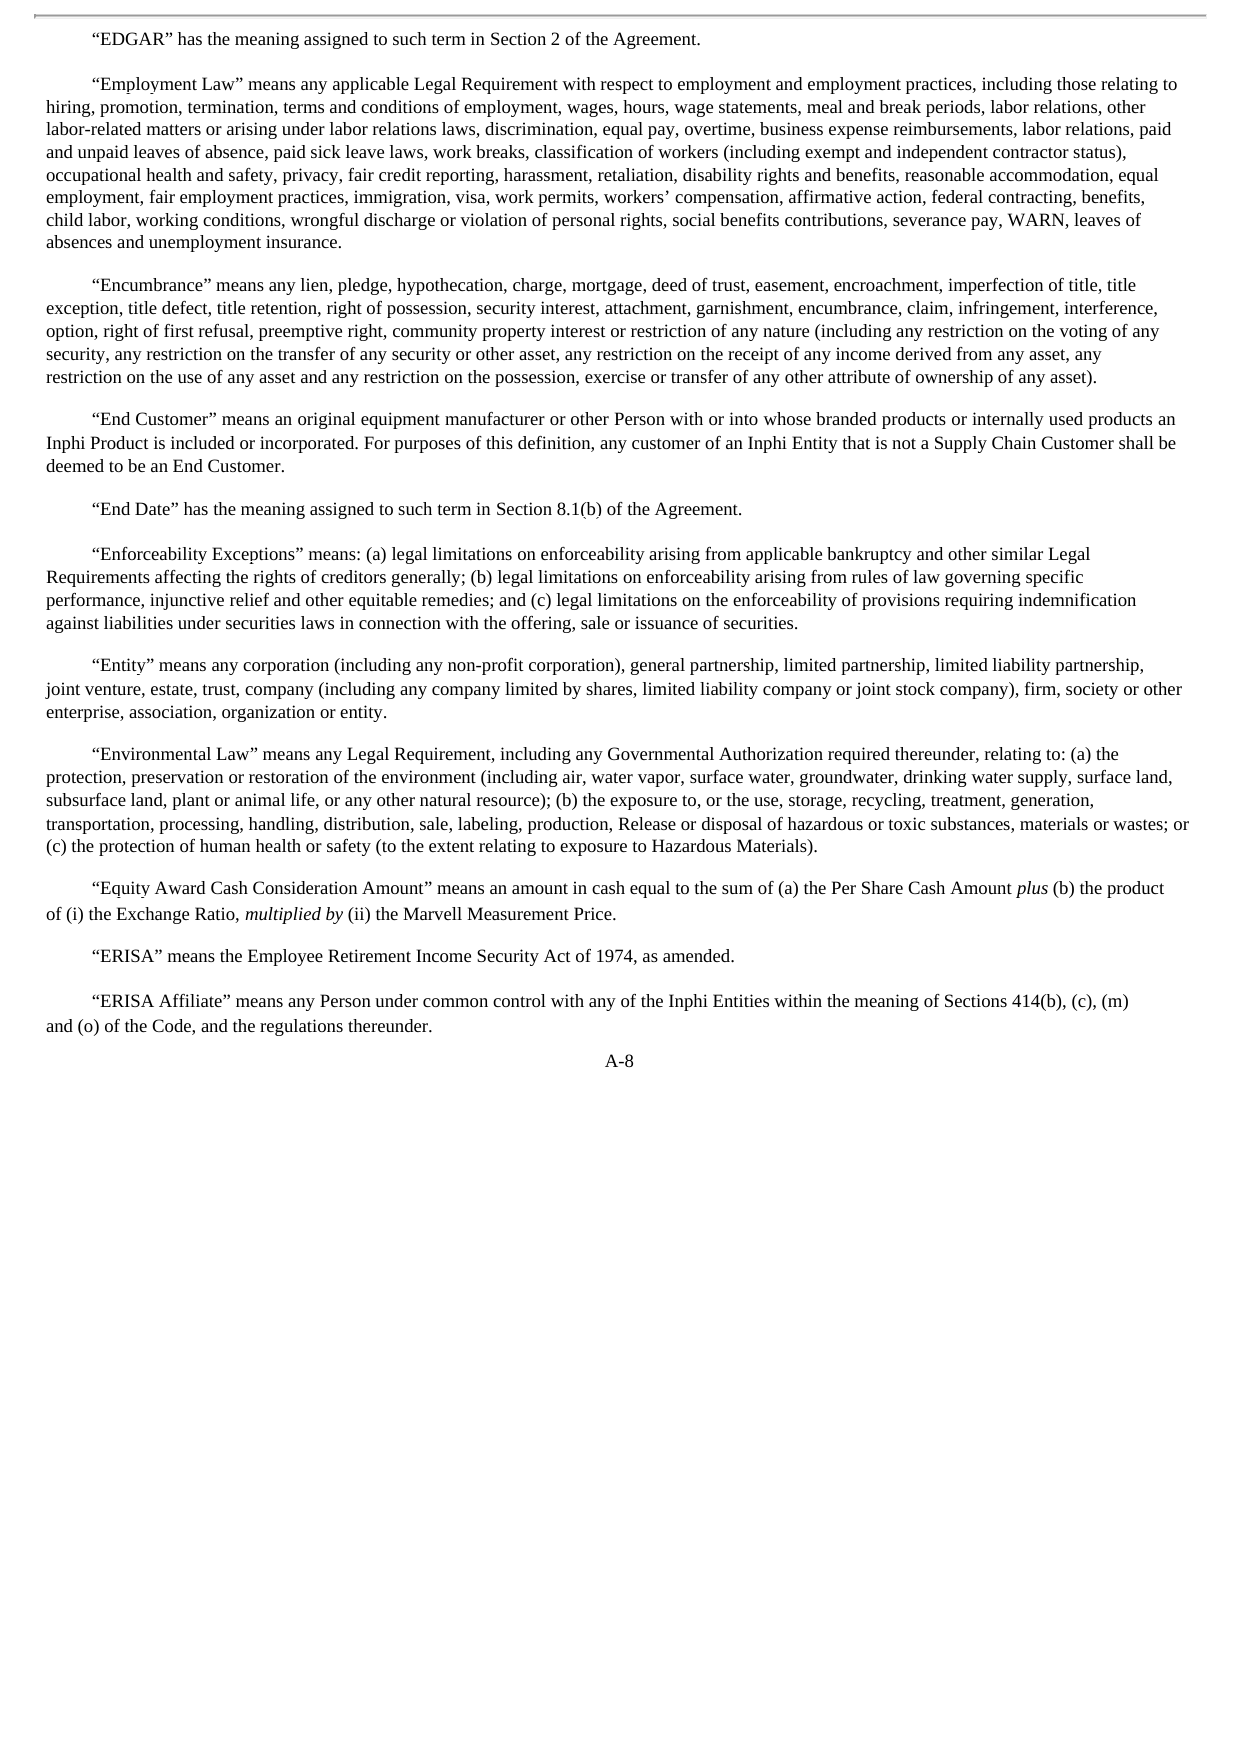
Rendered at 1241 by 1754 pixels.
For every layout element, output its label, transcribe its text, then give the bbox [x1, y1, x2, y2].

text “ERISA Affiliate” means any Person under common control with any of the Inphi Entities within the meaning of Sections 414(b), (c), (m) and (o) of the Code, and the regulations thereunder. [46, 990, 1161, 1037]
text “End Customer” means an original equipment manufacturer or other Person with or into whose branded products or internally used products an Inphi Product is included or incorporated. For purposes of this definition, any customer of an Inphi Entity that is not a Supply Chain Customer shall be deemed to be an End Customer. [46, 408, 1178, 477]
text “ERISA” means the Employee Retirement Income Security Act of 1974, as amended. [92, 945, 1190, 966]
text “End Date” has the meaning assigned to such term in Section 8.1(b) of the Agreement. [92, 497, 1190, 519]
text “EDGAR” has the meaning assigned to such term in Section 2 of the Agreement. [92, 28, 1190, 50]
text “Equity Award Cash Consideration Amount” means an amount in cash equal to the sum of (a) the Per Share Cash Amount plus (b) the product of (i) the Exchange Ratio, multiplied by (ii) the Marvell Measurement Price. [46, 877, 1182, 924]
text A-8 [46, 1050, 1192, 1072]
text “Encumbrance” means any lien, pledge, hypothecation, charge, mortgage, deed of trust, easement, encroachment, imperfection of title, title exception, title defect, title retention, right of possession, security interest, attachment, garnishment, encumbrance, claim, infringement, interference, option, right of first refusal, preemptive right, community property interest or restriction of any nature (including any restriction on the voting of any security, any restriction on the transfer of any security or other asset, any restriction on the receipt of any income derived from any asset, any restriction on the use of any asset and any restriction on the possession, exercise or transfer of any other attribute of ownership of any asset). [46, 274, 1182, 388]
text “Environmental Law” means any Legal Requirement, including any Governmental Authorization required thereunder, relating to: (a) the protection, preservation or restoration of the environment (including air, water vapor, surface water, groundwater, drinking water supply, surface land, subsurface land, plant or animal life, or any other natural resource); (b) the exposure to, or the use, storage, recycling, treatment, generation, transportation, processing, handling, distribution, sale, labeling, production, Release or disposal of hazardous or toxic substances, materials or wastes; or (c) the protection of human health or safety (to the extent relating to exposure to Hazardous Materials). [46, 743, 1190, 857]
text “Employment Law” means any applicable Legal Requirement with respect to employment and employment practices, including those relating to hiring, promotion, termination, terms and conditions of employment, wages, hours, wage statements, meal and break periods, labor relations, other labor-related matters or arising under labor relations laws, discrimination, equal pay, overtime, business expense reimbursements, labor relations, paid and unpaid leaves of absence, paid sick leave laws, work breaks, classification of workers (including exempt and independent contractor status), occupational health and safety, privacy, fair credit reporting, harassment, retaliation, disability rights and benefits, reasonable accommodation, equal employment, fair employment practices, immigration, visa, work permits, workers’ compensation, affirmative action, federal contracting, benefits, child labor, working conditions, wrongful discharge or violation of personal rights, social benefits contributions, severance pay, WARN, leaves of absences and unemployment insurance. [46, 73, 1188, 253]
picture [34, 14, 1207, 19]
text “Entity” means any corporation (including any non-profit corporation), general partnership, limited partnership, limited liability partnership, joint venture, estate, trust, company (including any company limited by shares, limited liability company or joint stock company), firm, society or other enterprise, association, organization or entity. [46, 654, 1184, 723]
text “Enforceability Exceptions” means: (a) legal limitations on enforceability arising from applicable bankruptcy and other similar Legal Requirements affecting the rights of creditors generally; (b) legal limitations on enforceability arising from rules of law governing specific performance, injunctive relief and other equitable remedies; and (c) legal limitations on the enforceability of provisions requiring indemnification against liabilities under securities laws in connection with the offering, sale or issuance of securities. [46, 542, 1188, 634]
